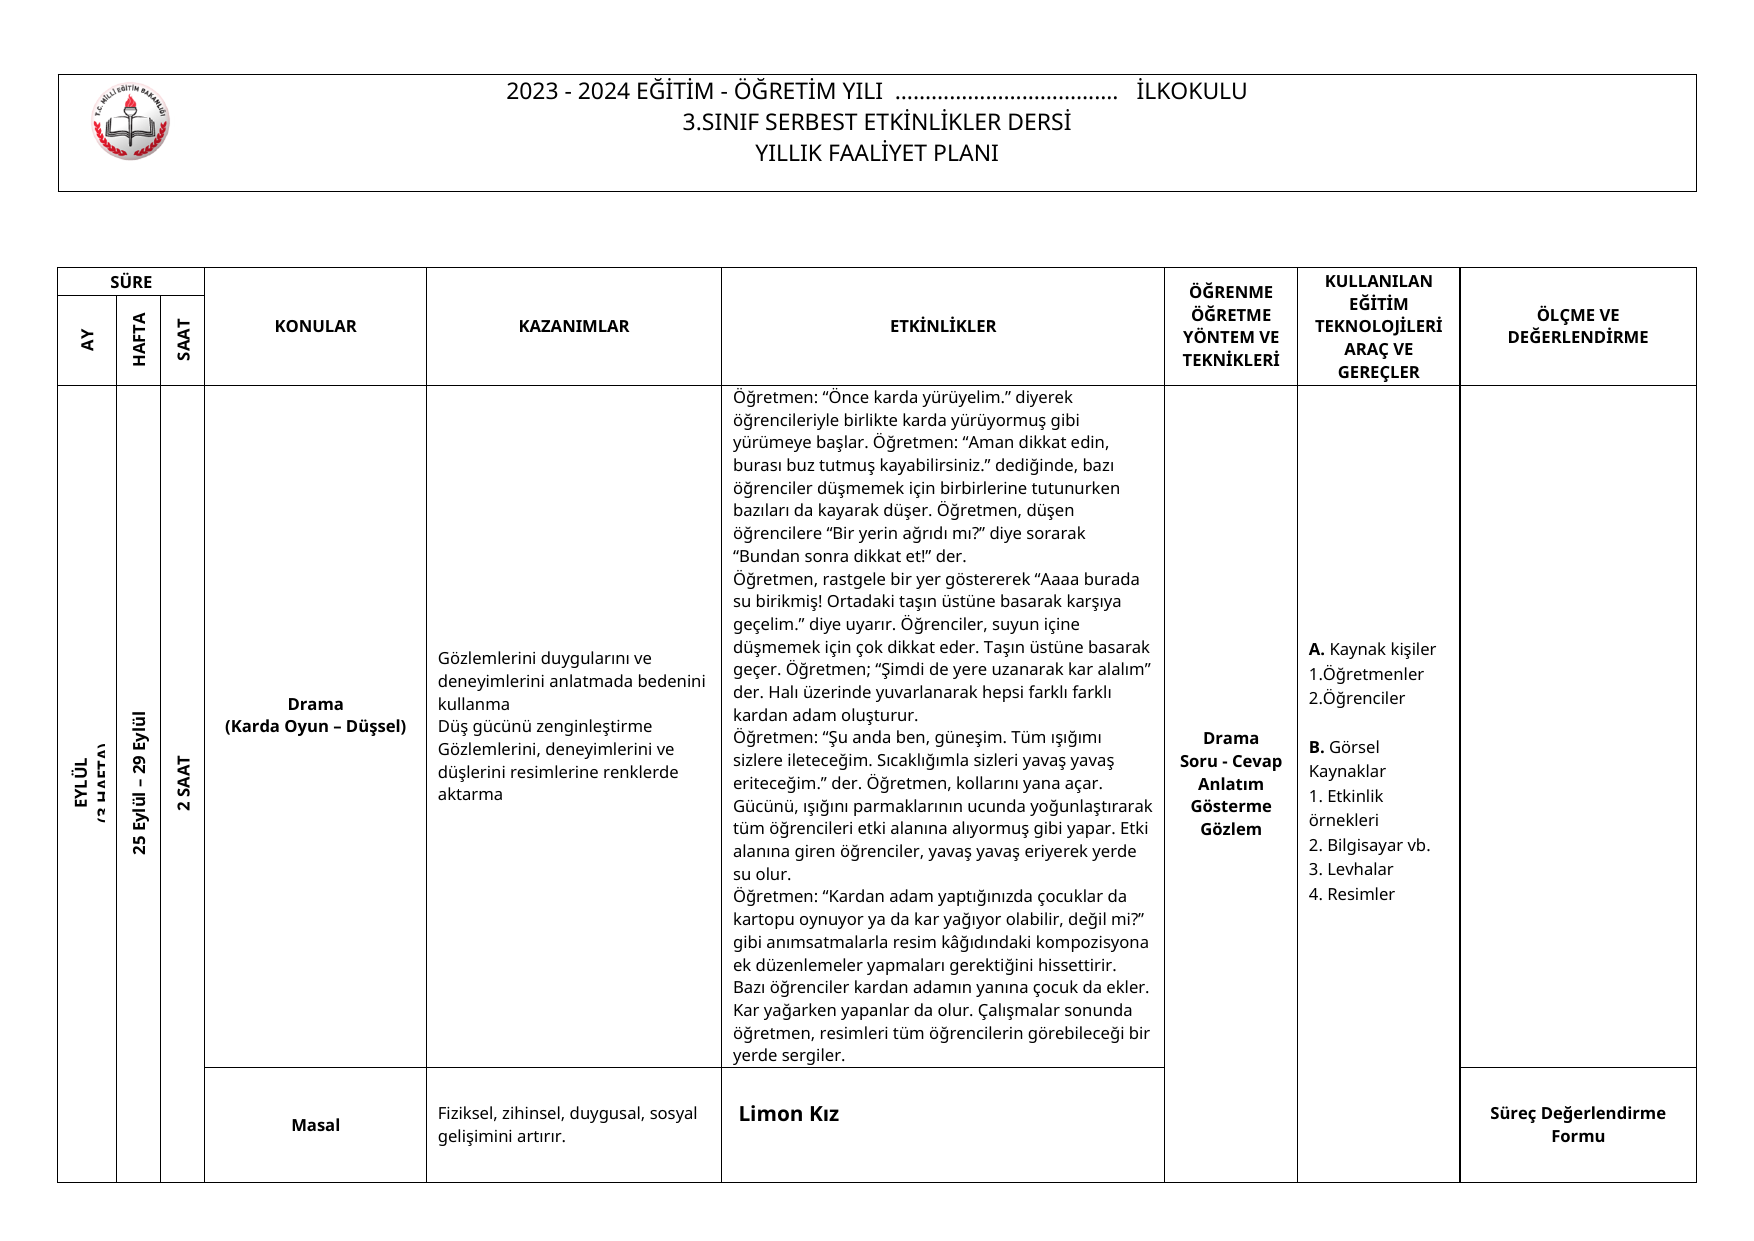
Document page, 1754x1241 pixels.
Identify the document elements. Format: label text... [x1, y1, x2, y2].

table_header ETKİNLİKLER [722, 268, 1164, 384]
table_cell 2 SAAT [161, 386, 204, 1182]
table_cell SAAT [161, 296, 204, 384]
table_cell Drama (Karda Oyun – Düşsel) [205, 386, 426, 1067]
table_header ÖLÇME VE DEĞERLENDİRME [1461, 268, 1696, 384]
table_cell AY [58, 296, 116, 384]
table_cell HAFTA [117, 296, 160, 384]
table_cell 25 Eylül – 29 Eylül [117, 386, 160, 1182]
table_cell [1461, 386, 1696, 1067]
table_header KULLANILAN EĞİTİM TEKNOLOJİLERİ ARAÇ VE GEREÇLER [1298, 268, 1459, 384]
table_header ÖĞRENME ÖĞRETME YÖNTEM VE TEKNİKLERİ [1165, 268, 1297, 384]
table_cell EYLÜL (3.HAFTA) [58, 386, 116, 1182]
table_header SÜRE [58, 268, 204, 295]
table_cell A. Kaynak kişiler 1.Öğretmenler 2.Öğrenciler B. Görsel Kaynaklar 1. Etkinlik örnekleri 2. Bilgisayar vb. 3. Levhalar 4. Resimler [1298, 386, 1459, 1182]
table_cell Drama Soru - Cevap Anlatım Gösterme Gözlem [1165, 386, 1297, 1182]
table_header KONULAR [205, 268, 426, 384]
table_header KAZANIMLAR [427, 268, 721, 384]
table_cell Öğretmen: “Önce karda yürüyelim.” diyerek öğrencileriyle birlikte karda yürüyormuş gibi yürümeye başlar. Öğretmen: “Aman dikkat edin, burası buz tutmuş kayabilirsiniz.” dediğinde, bazı öğrenciler düşmemek için birbirlerine tutunurken bazıları da kayarak düşer. Öğretmen, düşen öğrencilere “Bir yerin ağrıdı mı?” diye sorarak “Bundan sonra dikkat et!” der. Öğretmen, rastgele bir yer göstererek “Aaaa burada su birikmiş! Ortadaki taşın üstüne basarak karşıya geçelim.” diye uyarır. Öğrenciler, suyun içine düşmemek için çok dikkat eder. Taşın üstüne basarak geçer. Öğretmen; “Şimdi de yere uzanarak kar alalım” der. Halı üzerinde yuvarlanarak hepsi farklı farklı kardan adam oluşturur. Öğretmen: “Şu anda ben, güneşim. Tüm ışığımı sizlere ileteceğim. Sıcaklığımla sizleri yavaş yavaş eriteceğim.” der. Öğretmen, kollarını yana açar. Gücünü, ışığını parmaklarının ucunda yoğunlaştırarak tüm öğrencileri etki alanına alıyormuş gibi yapar. Etki alanına giren öğrenciler, yavaş yavaş eriyerek yerde su olur. Öğretmen: “Kardan adam yaptığınızda çocuklar da kartopu oynuyor ya da kar yağıyor olabilir, değil mi?” gibi anımsatmalarla resim kâğıdındaki kompozisyona ek düzenlemeler yapmaları gerektiğini hissettirir. Bazı öğrenciler kardan adamın yanına çocuk da ekler. Kar yağarken yapanlar da olur. Çalışmalar sonunda öğretmen, resimleri tüm öğrencilerin görebileceği bir yerde sergiler. [722, 386, 1164, 1067]
picture [85, 77, 175, 167]
table_cell Gözlemlerini duygularını ve deneyimlerini anlatmada bedenini kullanma Düş gücünü zenginleştirme Gözlemlerini, deneyimlerini ve düşlerini resimlerine renklerde aktarma [427, 386, 721, 1067]
table_cell Süreç Değerlendirme Formu [1461, 1068, 1696, 1182]
table_cell Fiziksel, zihinsel, duygusal, sosyal gelişimini artırır. [427, 1068, 721, 1182]
table_cell Limon Kız [722, 1068, 1164, 1182]
table_cell Masal [205, 1068, 426, 1182]
